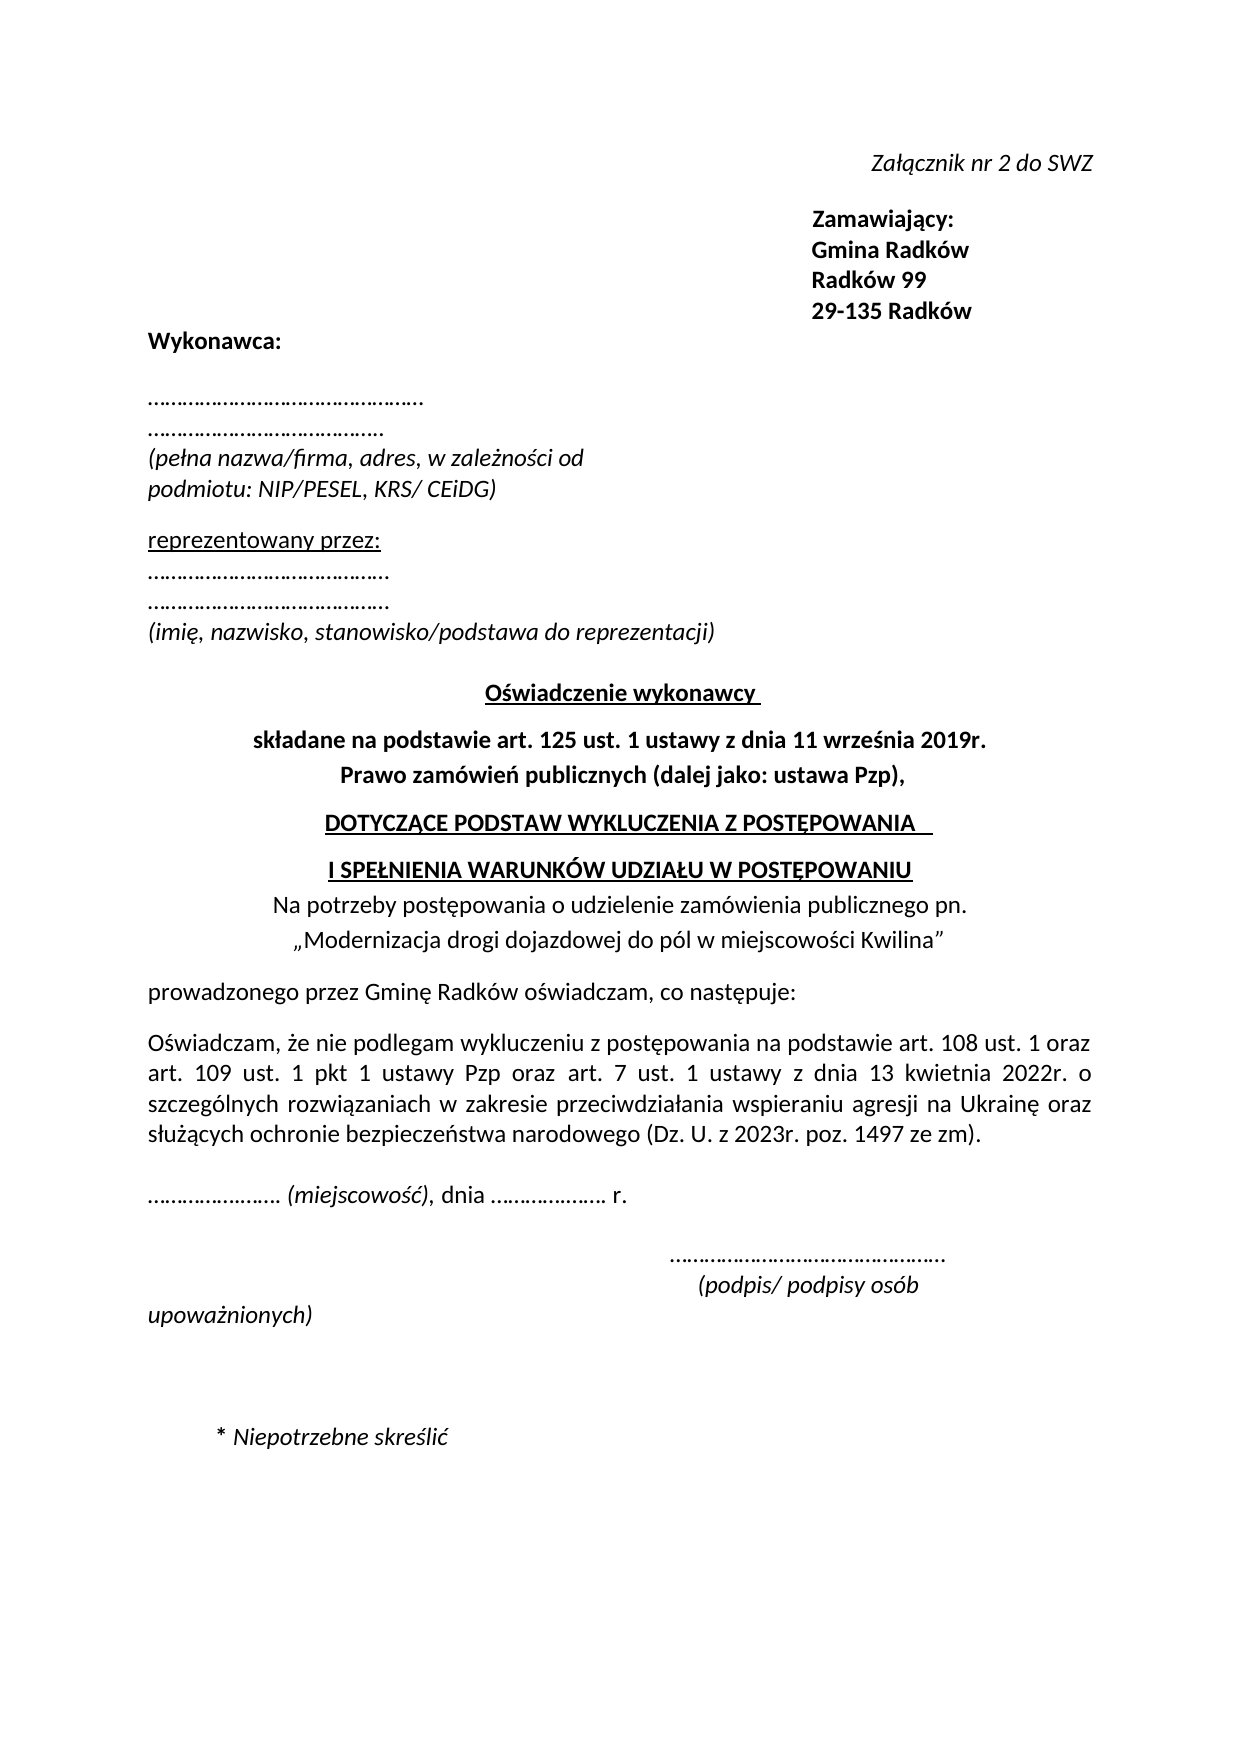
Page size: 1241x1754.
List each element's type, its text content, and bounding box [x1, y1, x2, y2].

text Prawo zamówień publicznych (dalej jako: ustawa Pzp), [148, 759, 1093, 790]
text 29-135 Radków [811, 295, 1093, 326]
text Oświadczenie wykonawcy [148, 677, 1093, 707]
text (podpis/ podpisy osób upoważnionych) [148, 1269, 1093, 1330]
text …………….……. (miejscowość), dnia ………….……. r. [148, 1180, 1093, 1210]
text ………………………………………… [148, 1238, 1093, 1269]
text (imię, nazwisko, stanowisko/podstawa do reprezentacji) [148, 616, 1093, 646]
text reprezentowany przez: [148, 524, 1093, 555]
text ………………………………………… [148, 381, 1093, 412]
text składane na podstawie art. 125 ust. 1 ustawy z dnia 11 września 2019r. [148, 724, 1093, 755]
text Gmina Radków [811, 234, 1093, 264]
text prowadzonego przez Gminę Radków oświadczam, co następuje: [148, 976, 1093, 1006]
text ………………………………….. [148, 412, 1093, 442]
text Zamawiający: [812, 203, 1093, 234]
text „Modernizacja drogi dojazdowej do pól w miejscowości Kwilina” [148, 924, 1093, 955]
text (pełna nazwa/firma, adres, w zależności od [148, 442, 1093, 473]
text * Niepotrzebne skreślić [215, 1421, 1093, 1452]
text Na potrzeby postępowania o udzielenie zamówienia publicznego pn. [148, 889, 1093, 920]
text Radków 99 [811, 264, 1093, 295]
text …………………………………… [148, 585, 1093, 616]
text I SPEŁNIENIA WARUNKÓW UDZIAŁU W POSTĘPOWANIU [148, 854, 1093, 885]
text Oświadczam, że nie podlegam wykluczeniu z postępowania na podstawie art. 108 ust. 1 oraz art. 109 ust. 1 pkt 1 ustawy Pzp oraz art. 7 ust. 1 ustawy z dnia 13 kwietnia 2022r. o szczególnych rozwiązaniach w zakresie przeciwdziałania wspieraniu agresji na Ukrainę oraz służących ochronie bezpieczeństwa narodowego (Dz. U. z 2023r. poz. 1497 ze zm). [148, 1027, 1093, 1149]
text …………………………………… [148, 555, 1093, 585]
text DOTYCZĄCE PODSTAW WYKLUCZENIA Z POSTĘPOWANIA [148, 807, 1093, 837]
text Załącznik nr 2 do SWZ [148, 148, 1093, 178]
text podmiotu: NIP/PESEL, KRS/ CEiDG) [148, 473, 1093, 503]
text Wykonawca: [148, 326, 1093, 356]
